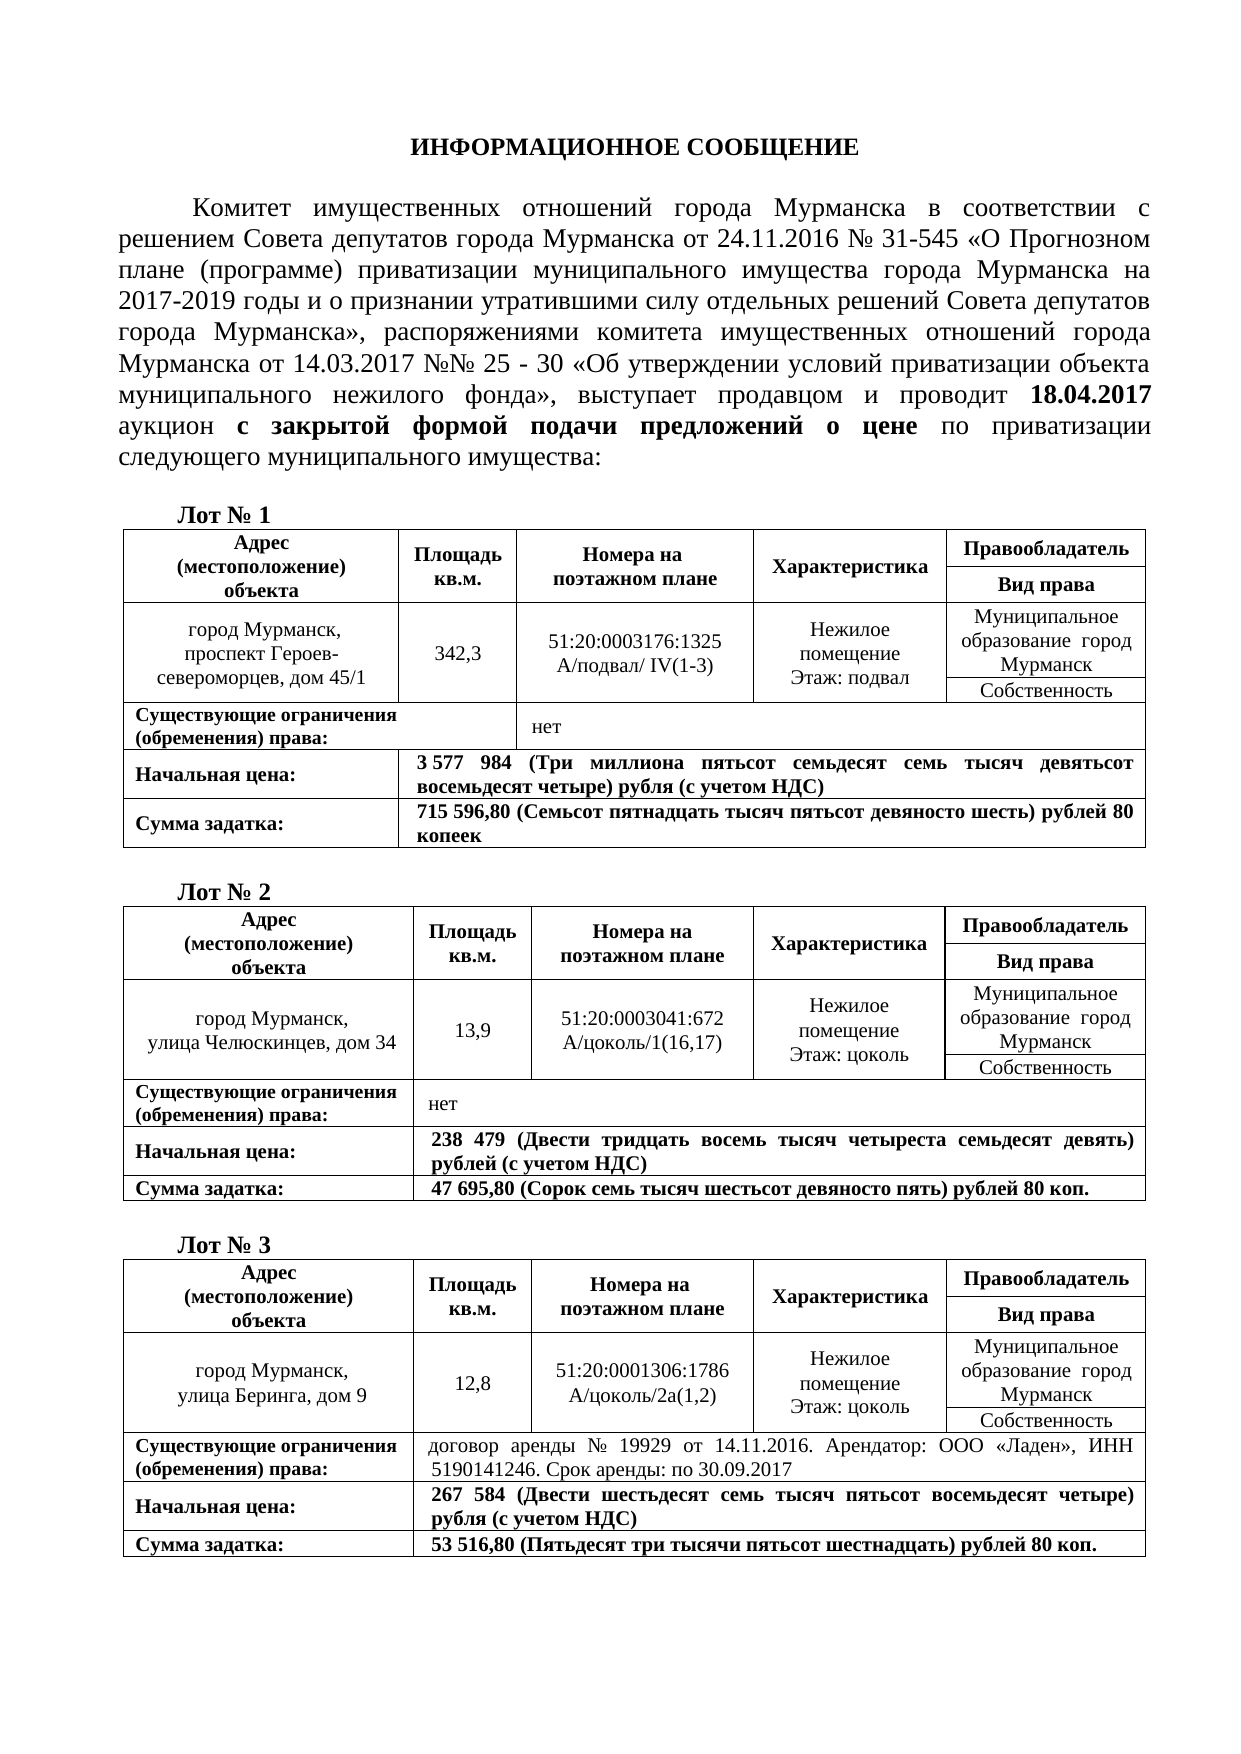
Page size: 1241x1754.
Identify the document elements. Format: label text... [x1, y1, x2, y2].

table_header Адрес (местоположение) объекта [124, 1260, 413, 1332]
table_header Правообладатель [946, 907, 1145, 943]
table_header Адрес (местоположение) объекта [124, 530, 398, 602]
table_cell 238 479 (Двести тридцать восемь тысяч четыреста семьдесят девять) рублей (с учетом НДС) [414, 1127, 1145, 1175]
text Лот № 2 [118, 877, 1152, 906]
table_header Площадь кв.м. [414, 1260, 531, 1332]
table_cell Сумма задатка: [124, 799, 398, 847]
table_header Площадь кв.м. [414, 907, 531, 979]
table_header Правообладатель [947, 530, 1145, 566]
table_cell 3 577 984 (Три миллиона пятьсот семьдесят семь тысяч девятьсот восемьдесят четыре) рубля (с учетом НДС) [399, 750, 1145, 798]
table_cell Собственность [947, 678, 1145, 702]
table_cell Нежилое помещение Этаж: подвал [754, 603, 946, 702]
table_cell Собственность [947, 1408, 1145, 1432]
table_cell нет [517, 703, 1145, 749]
table_cell Начальная цена: [124, 750, 398, 798]
table_cell 12,8 [414, 1333, 531, 1432]
text Лот № 3 [118, 1230, 1152, 1259]
table_cell Нежилое помещение Этаж: цоколь [754, 1333, 946, 1432]
table_cell Существующие ограничения (обременения) права: [124, 1080, 413, 1126]
table_cell 47 695,80 (Сорок семь тысяч шестьсот девяносто пять) рублей 80 коп. [414, 1176, 1145, 1200]
table_cell 13,9 [414, 980, 531, 1079]
table_cell Вид права [947, 1297, 1145, 1332]
table_cell 51:20:0003176:1325 А/подвал/ IV(1-3) [517, 603, 753, 702]
table_cell Муниципальное образование город Мурманск [947, 1333, 1145, 1407]
table_header Адрес (местоположение) объекта [124, 907, 413, 979]
table_header Характеристика [754, 530, 946, 602]
table_cell Сумма задатка: [124, 1176, 413, 1200]
table_header Площадь кв.м. [399, 530, 516, 602]
table_cell город Мурманск, проспект Героев-североморцев, дом 45/1 [124, 603, 398, 702]
table_cell Собственность [946, 1055, 1145, 1079]
table_cell Существующие ограничения (обременения) права: [124, 703, 516, 749]
table_cell 342,3 [399, 603, 516, 702]
table_cell Сумма задатка: [124, 1531, 413, 1556]
table_cell Начальная цена: [124, 1482, 413, 1530]
table_header Номера на поэтажном плане [532, 1260, 753, 1332]
text Лот № 1 [118, 500, 1152, 529]
table_header Характеристика [754, 907, 944, 979]
text ИНФОРМАЦИОННОЕ СООБЩЕНИЕ [118, 132, 1152, 161]
table_cell нет [414, 1080, 1145, 1126]
table_cell 53 516,80 (Пятьдесят три тысячи пятьсот шестнадцать) рублей 80 коп. [414, 1531, 1145, 1556]
table_header Номера на поэтажном плане [517, 530, 753, 602]
table_cell город Мурманск, улица Челюскинцев, дом 34 [124, 980, 413, 1079]
table_cell Существующие ограничения (обременения) права: [124, 1433, 413, 1481]
table_cell 267 584 (Двести шестьдесят семь тысяч пятьсот восемьдесят четыре) рубля (с учетом НДС) [414, 1482, 1145, 1530]
text Комитет имущественных отношений города Мурманска в соответствии с решением Совета депутатов города Мурманска от 24.11.2016 № 31-545 «О Прогнозном плане (программе) приватизации муниципального имущества города Мурманска на 2017-2019 годы и о признании утратившими силу отдельных решений Совета депутатов города Мурманска», распоряжениями комитета имущественных отношений города Мурманска от 14.03.2017 №№ 25 - 30 «Об утверждении условий приватизации объекта муниципального нежилого фонда», выступает продавцом и проводит 18.04.2017 аукцион с закрытой формой подачи предложений о цене по приватизации следующего муниципального имущества: [118, 191, 1152, 471]
table_cell Вид права [946, 944, 1145, 979]
table_cell Начальная цена: [124, 1127, 413, 1175]
table_cell Муниципальное образование город Мурманск [947, 603, 1145, 677]
table_cell Муниципальное образование город Мурманск [946, 980, 1145, 1054]
table_cell Нежилое помещение Этаж: цоколь [754, 980, 944, 1079]
table_cell город Мурманск, улица Беринга, дом 9 [124, 1333, 413, 1432]
table_header Характеристика [754, 1260, 946, 1332]
table_cell 715 596,80 (Семьсот пятнадцать тысяч пятьсот девяносто шесть) рублей 80 копеек [399, 799, 1145, 847]
table_cell Вид права [947, 567, 1145, 602]
table_header Номера на поэтажном плане [532, 907, 753, 979]
table_cell договор аренды № 19929 от 14.11.2016. Арендатор: ООО «Ладен», ИНН 5190141246. Срок аренды: по 30.09.2017 [414, 1433, 1145, 1481]
table_cell 51:20:0001306:1786 А/цоколь/2а(1,2) [532, 1333, 753, 1432]
table_header Правообладатель [947, 1260, 1145, 1296]
table_cell 51:20:0003041:672 А/цоколь/1(16,17) [532, 980, 753, 1079]
